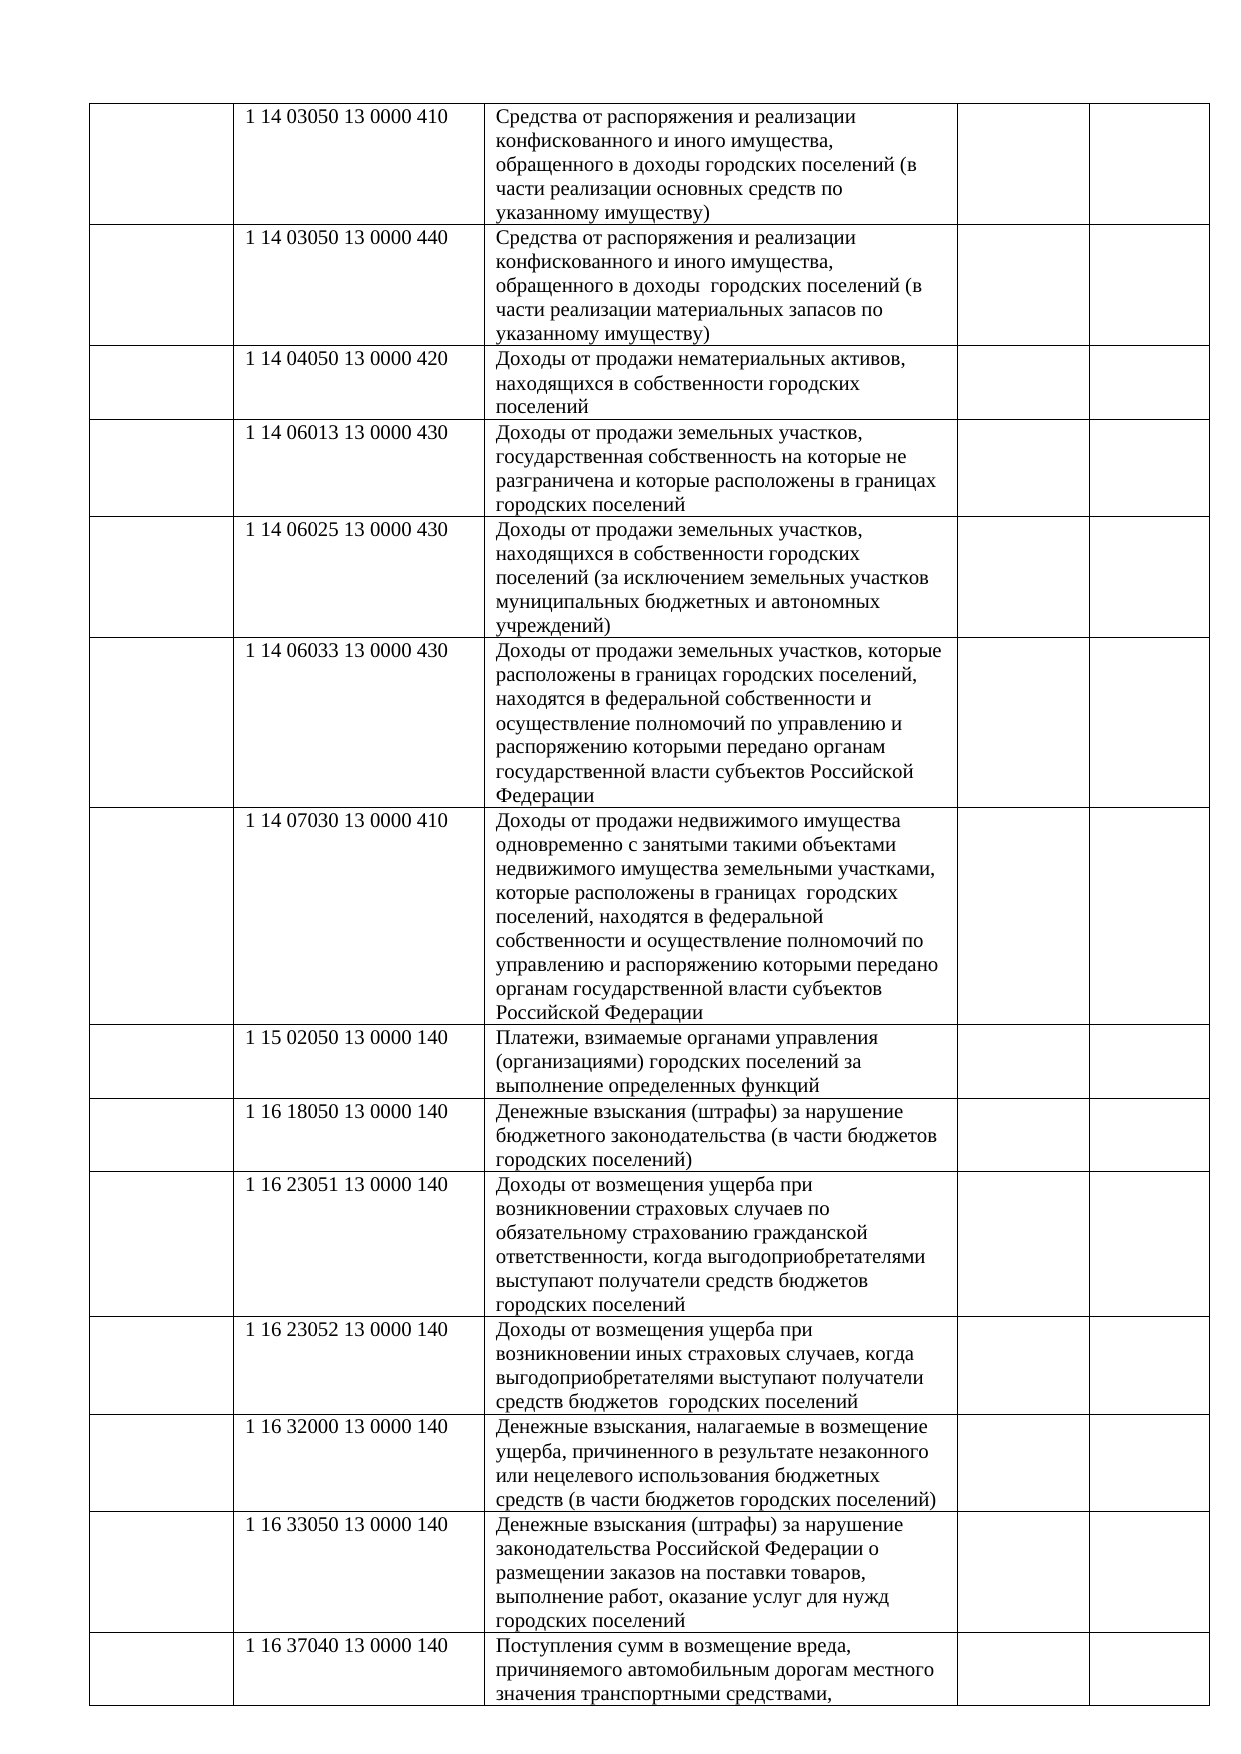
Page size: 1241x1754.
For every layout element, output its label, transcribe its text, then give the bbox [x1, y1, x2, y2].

table_cell [1090, 104, 1209, 224]
table_cell [958, 1633, 1089, 1705]
table_cell [1090, 420, 1209, 516]
table_cell [958, 104, 1089, 224]
table_cell [90, 1633, 233, 1705]
table_cell [958, 1025, 1089, 1097]
table_cell Средства от распоряжения и реализации конфискованного и иного имущества, обращенного в доходы городских поселений (в части реализации материальных запасов по указанному имуществу) [485, 225, 957, 345]
table_cell [90, 420, 233, 516]
table_cell [958, 225, 1089, 345]
table_cell [1090, 1172, 1209, 1316]
table_cell [90, 1099, 233, 1171]
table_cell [485, 1633, 957, 1705]
table_cell [90, 104, 233, 224]
table_cell [90, 346, 233, 418]
table_cell [958, 1317, 1089, 1413]
table_cell Доходы от продажи земельных участков, государственная собственность на которые не разграничена и которые расположены в границах городских поселений [485, 420, 957, 516]
table_cell [1090, 517, 1209, 637]
table_cell 1 14 04050 13 0000 420 [234, 346, 484, 418]
table_cell 1 14 06025 13 0000 430 [234, 517, 484, 637]
table_cell 1 14 03050 13 0000 440 [234, 225, 484, 345]
table_cell [958, 420, 1089, 516]
table_cell [90, 1025, 233, 1097]
table_cell Денежные взыскания, налагаемые в возмещение ущерба, причиненного в результате незаконного или нецелевого использования бюджетных средств (в части бюджетов городских поселений) [485, 1415, 957, 1511]
table_cell 1 15 02050 13 0000 140 [234, 1025, 484, 1097]
table_cell [90, 225, 233, 345]
table_cell Доходы от продажи земельных участков, находящихся в собственности городских поселений (за исключением земельных участков муниципальных бюджетных и автономных учреждений) [485, 517, 957, 637]
table_cell [1090, 1317, 1209, 1413]
table_cell [90, 638, 233, 807]
table_cell 1 14 06013 13 0000 430 [234, 420, 484, 516]
table_cell 1 14 07030 13 0000 410 [234, 808, 484, 1024]
table_cell [1090, 1025, 1209, 1097]
table_cell Доходы от возмещения ущерба при возникновении страховых случаев по обязательному страхованию гражданской ответственности, когда выгодоприобретателями выступают получатели средств бюджетов городских поселений [485, 1172, 957, 1316]
table_cell 1 16 23052 13 0000 140 [234, 1317, 484, 1413]
table_cell [1090, 1415, 1209, 1511]
table_cell [1090, 1512, 1209, 1632]
table_cell [1090, 225, 1209, 345]
table_cell Денежные взыскания (штрафы) за нарушение бюджетного законодательства (в части бюджетов городских поселений) [485, 1099, 957, 1171]
table_cell Доходы от продажи земельных участков, которые расположены в границах городских поселений, находятся в федеральной собственности и осуществление полномочий по управлению и распоряжению которыми передано органам государственной власти субъектов Российской Федерации [485, 638, 957, 807]
table_cell [90, 1512, 233, 1632]
table_cell [958, 346, 1089, 418]
table_cell [1090, 808, 1209, 1024]
table_cell [958, 1512, 1089, 1632]
table_cell Платежи, взимаемые органами управления (организациями) городских поселений за выполнение определенных функций [485, 1025, 957, 1097]
table_cell [90, 1317, 233, 1413]
table_cell [1090, 1633, 1209, 1705]
table_cell 1 14 06033 13 0000 430 [234, 638, 484, 807]
table_cell [958, 1415, 1089, 1511]
table_cell [90, 1415, 233, 1511]
table_cell [90, 808, 233, 1024]
table_cell [958, 808, 1089, 1024]
table_cell [1090, 1099, 1209, 1171]
table_cell Доходы от продажи нематериальных активов, находящихся в собственности городских поселений [485, 346, 957, 418]
table_cell [90, 1172, 233, 1316]
table_cell Денежные взыскания (штрафы) за нарушение законодательства Российской Федерации о размещении заказов на поставки товаров, выполнение работ, оказание услуг для нужд городских поселений [485, 1512, 957, 1632]
table_cell 1 16 32000 13 0000 140 [234, 1415, 484, 1511]
table_cell 1 16 18050 13 0000 140 [234, 1099, 484, 1171]
table_cell [958, 1099, 1089, 1171]
table_cell [958, 517, 1089, 637]
table_cell Средства от распоряжения и реализации конфискованного и иного имущества, обращенного в доходы городских поселений (в части реализации основных средств по указанному имуществу) [485, 104, 957, 224]
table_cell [234, 1633, 484, 1705]
table_cell [1090, 346, 1209, 418]
table_cell Доходы от продажи недвижимого имущества одновременно с занятыми такими объектами недвижимого имущества земельными участками, которые расположены в границах городских поселений, находятся в федеральной собственности и осуществление полномочий по управлению и распоряжению которыми передано органам государственной власти субъектов Российской Федерации [485, 808, 957, 1024]
table_cell [958, 1172, 1089, 1316]
table_cell [90, 517, 233, 637]
table_cell [1090, 638, 1209, 807]
table_cell Доходы от возмещения ущерба при возникновении иных страховых случаев, когда выгодоприобретателями выступают получатели средств бюджетов городских поселений [485, 1317, 957, 1413]
table_cell 1 14 03050 13 0000 410 [234, 104, 484, 224]
table_cell [958, 638, 1089, 807]
table_cell 1 16 23051 13 0000 140 [234, 1172, 484, 1316]
table_cell 1 16 33050 13 0000 140 [234, 1512, 484, 1632]
